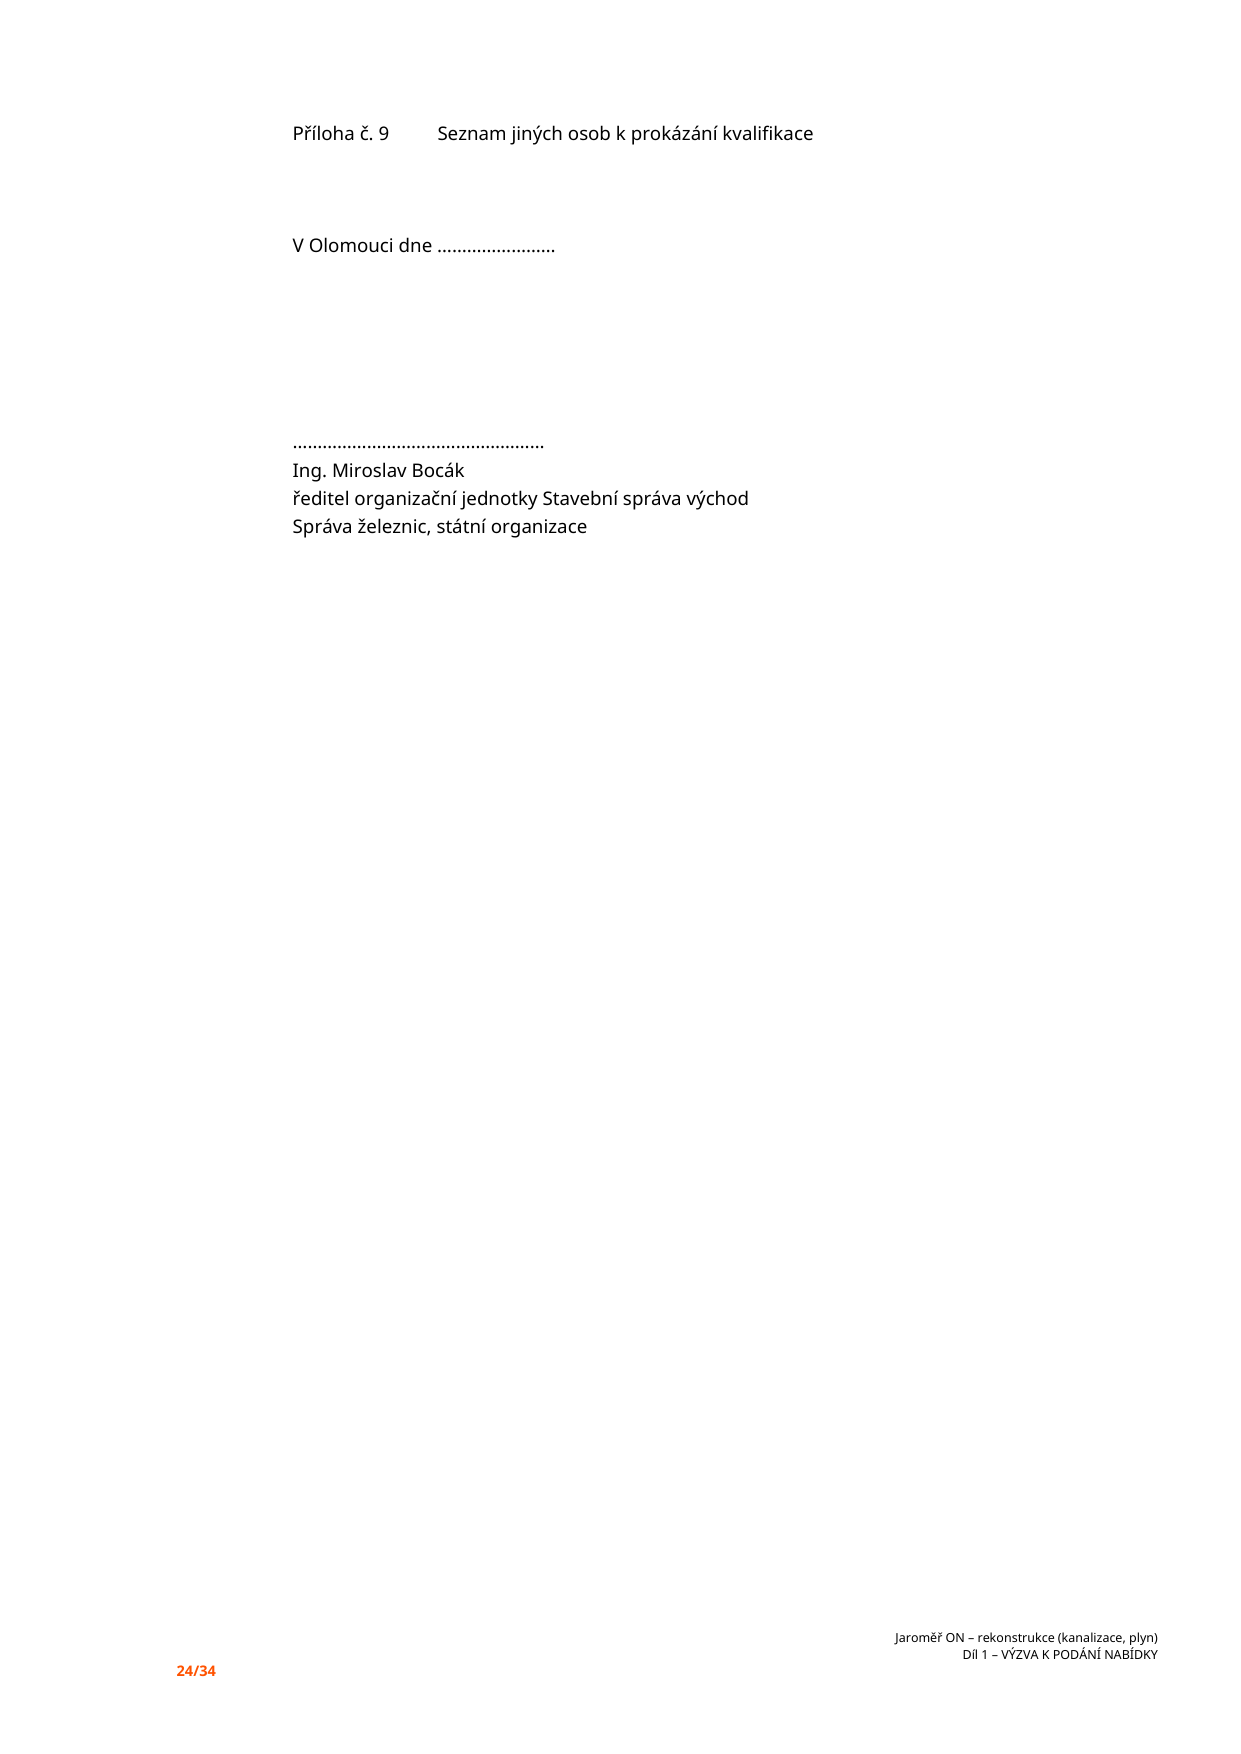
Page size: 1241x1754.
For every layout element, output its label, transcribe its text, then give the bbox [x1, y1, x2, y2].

text V Olomouci dne …………………… [292, 233, 1122, 258]
text Ing. Miroslav Bocák [292, 457, 1122, 482]
text ředitel organizační jednotky Stavební správa východ [292, 485, 1122, 510]
text Příloha č. 9 Seznam jiných osob k prokázání kvalifikace [292, 121, 1122, 146]
text Správa železnic, státní organizace [292, 513, 1122, 538]
text …………………………………………… [292, 429, 1122, 454]
